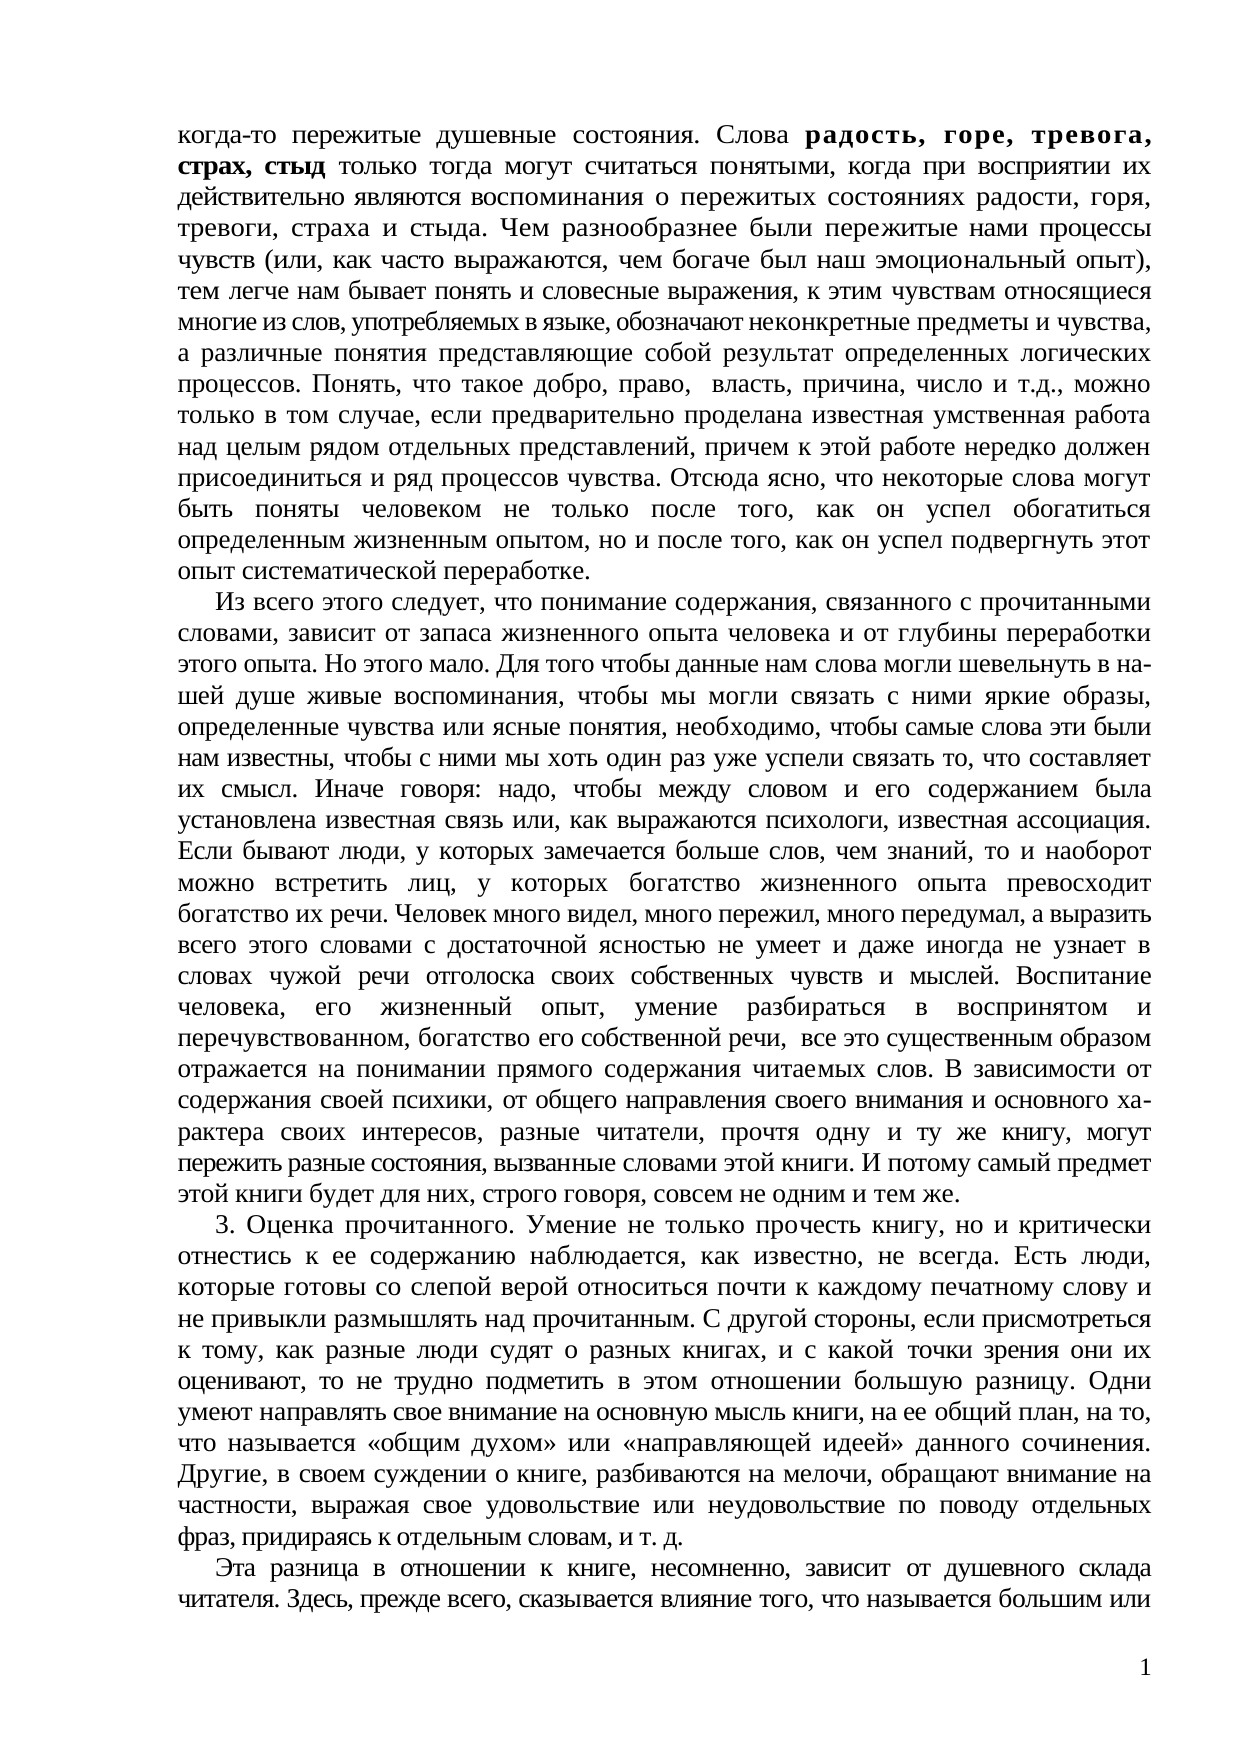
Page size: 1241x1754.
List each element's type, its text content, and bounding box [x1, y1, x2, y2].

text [177, 1551, 1152, 1613]
text 3. Оценка прочитанного. Умение не только прочесть книгу, но и критически отнестись к ее содержанию наблюдается, как известно, не всегда. Есть люди, которые готовы со слепой верой относиться почти к каждому печатному слову и не привыкли размышлять над прочитанным. С другой стороны, если присмотреться к тому, как разные люди судят о разных книгах, и с какой точки зрения они их оценивают, то не трудно подметить в этом отношении большую разницу. Одни умеют направлять свое внимание на основную мысль книги, на ее общий план, на то, что называется «общим духом» или «направляющей идеей» данного сочинения. Другие, в своем суждении о книге, разбиваются на мелочи, обращают внимание на частности, выражая свое удовольствие или неудовольствие по поводу отдельных фраз, придираясь к отдельным словам, и т. д. [177, 1208, 1152, 1551]
text Из всего этого следует, что понимание содержания, связанного с прочитанными словами, зависит от запаса жизненного опыта человека и от глубины переработки этого опыта. Но этого мало. Для того чтобы данные нам слова могли шевельнуть в нашей душе живые воспоминания, чтобы мы могли связать с ними яркие образы, определенные чувства или ясные понятия, необходимо, чтобы самые слова эти были нам известны, чтобы с ними мы хоть один раз уже успели связать то, что составляет их смысл. Иначе говоря: надо, чтобы между словом и его содержанием была установлена известная связь или, как выражаются психологи, известная ассоциация. Если бывают люди, у которых замечается больше слов, чем знаний, то и наоборот можно встретить лиц, у которых богатство жизненного опыта превосходит богатство их речи. Человек много видел, много пережил, много передумал, а выразить всего этого словами с достаточной ясностью не умеет и даже иногда не узнает в словах чужой речи отголоска своих собственных чувств и мыслей. Воспитание человека, его жизненный опыт, умение разбираться в воспринятом и перечувствованном, богатство его собственной речи, все это существенным образом отражается на понимании прямого содержания читаемых слов. В зависимости от содержания своей психики, от общего направления своего внимания и основного характера своих интересов, разные читатели, прочтя одну и ту же книгу, могут пережить разные состояния, вызванные словами этой книги. И потому самый предмет этой книги будет для них, строго говоря, совсем не одним и тем же. [177, 585, 1152, 1208]
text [177, 118, 1152, 585]
